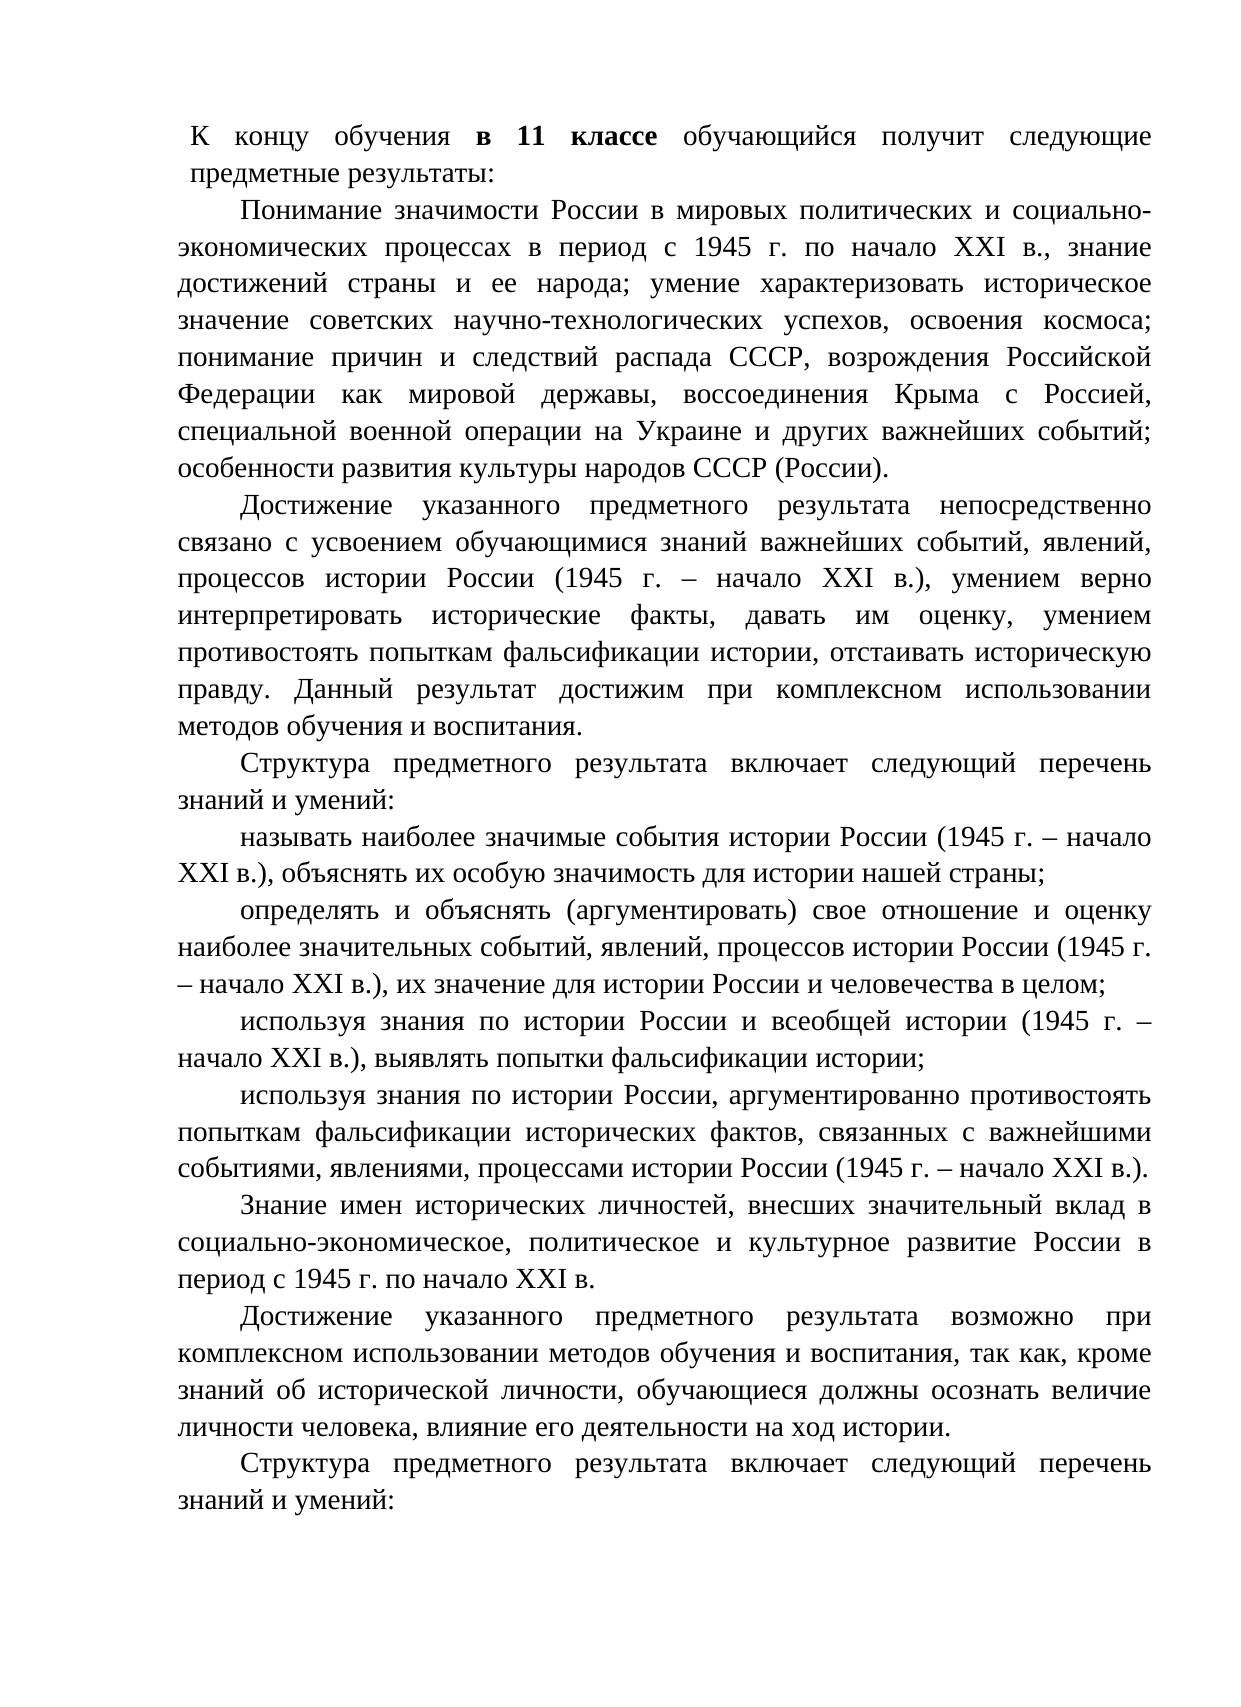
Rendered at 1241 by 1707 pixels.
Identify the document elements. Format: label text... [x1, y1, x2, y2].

text Понимание значимости России в мировых политических и социально-экономических процессах в период с 1945 г. по начало ХХI в., знание достижений страны и ее народа; умение характеризовать историческое значение советских научно-технологических успехов, освоения космоса; понимание причин и следствий распада СССР, возрождения Российской Федерации как мировой державы, воссоединения Крыма с Россией, специальной военной операции на Украине и других важнейших событий; особенности развития культуры народов СССР (России). [177, 192, 1152, 483]
text используя знания по истории России, аргументированно противостоять попыткам фальсификации исторических фактов, связанных с важнейшими событиями, явлениями, процессами истории России (1945 г. – начало ХХI в.). [177, 1077, 1152, 1184]
text Структура предметного результата включает следующий перечень знаний и умений: [177, 1446, 1152, 1516]
text К концу обучения в 11 классе обучающийся получит следующие предметные результаты: [190, 118, 1152, 188]
text Достижение указанного предметного результата непосредственно связано с усвоением обучающимися знаний важнейших событий, явлений, процессов истории России (1945 г. – начало ХХI в.), умением верно интерпретировать исторические факты, давать им оценку, умением противостоять попыткам фальсификации истории, отстаивать историческую правду. Данный результат достижим при комплексном использовании методов обучения и воспитания. [177, 487, 1152, 742]
text Знание имен исторических личностей, внесших значительный вклад в социально-экономическое, политическое и культурное развитие России в период с 1945 г. по начало ХХI в. [177, 1187, 1152, 1295]
text используя знания по истории России и всеобщей истории (1945 г. – начало ХХI в.), выявлять попытки фальсификации истории; [177, 1003, 1152, 1073]
text Структура предметного результата включает следующий перечень знаний и умений: [177, 745, 1152, 815]
text определять и объяснять (аргументировать) свое отношение и оценку наиболее значительных событий, явлений, процессов истории России (1945 г. – начало ХХI в.), их значение для истории России и человечества в целом; [177, 892, 1152, 1000]
text Достижение указанного предметного результата возможно при комплексном использовании методов обучения и воспитания, так как, кроме знаний об исторической личности, обучающиеся должны осознать величие личности человека, влияние его деятельности на ход истории. [177, 1298, 1152, 1442]
text называть наиболее значимые события истории России (1945 г. – начало ХХI в.), объяснять их особую значимость для истории нашей страны; [177, 819, 1152, 889]
